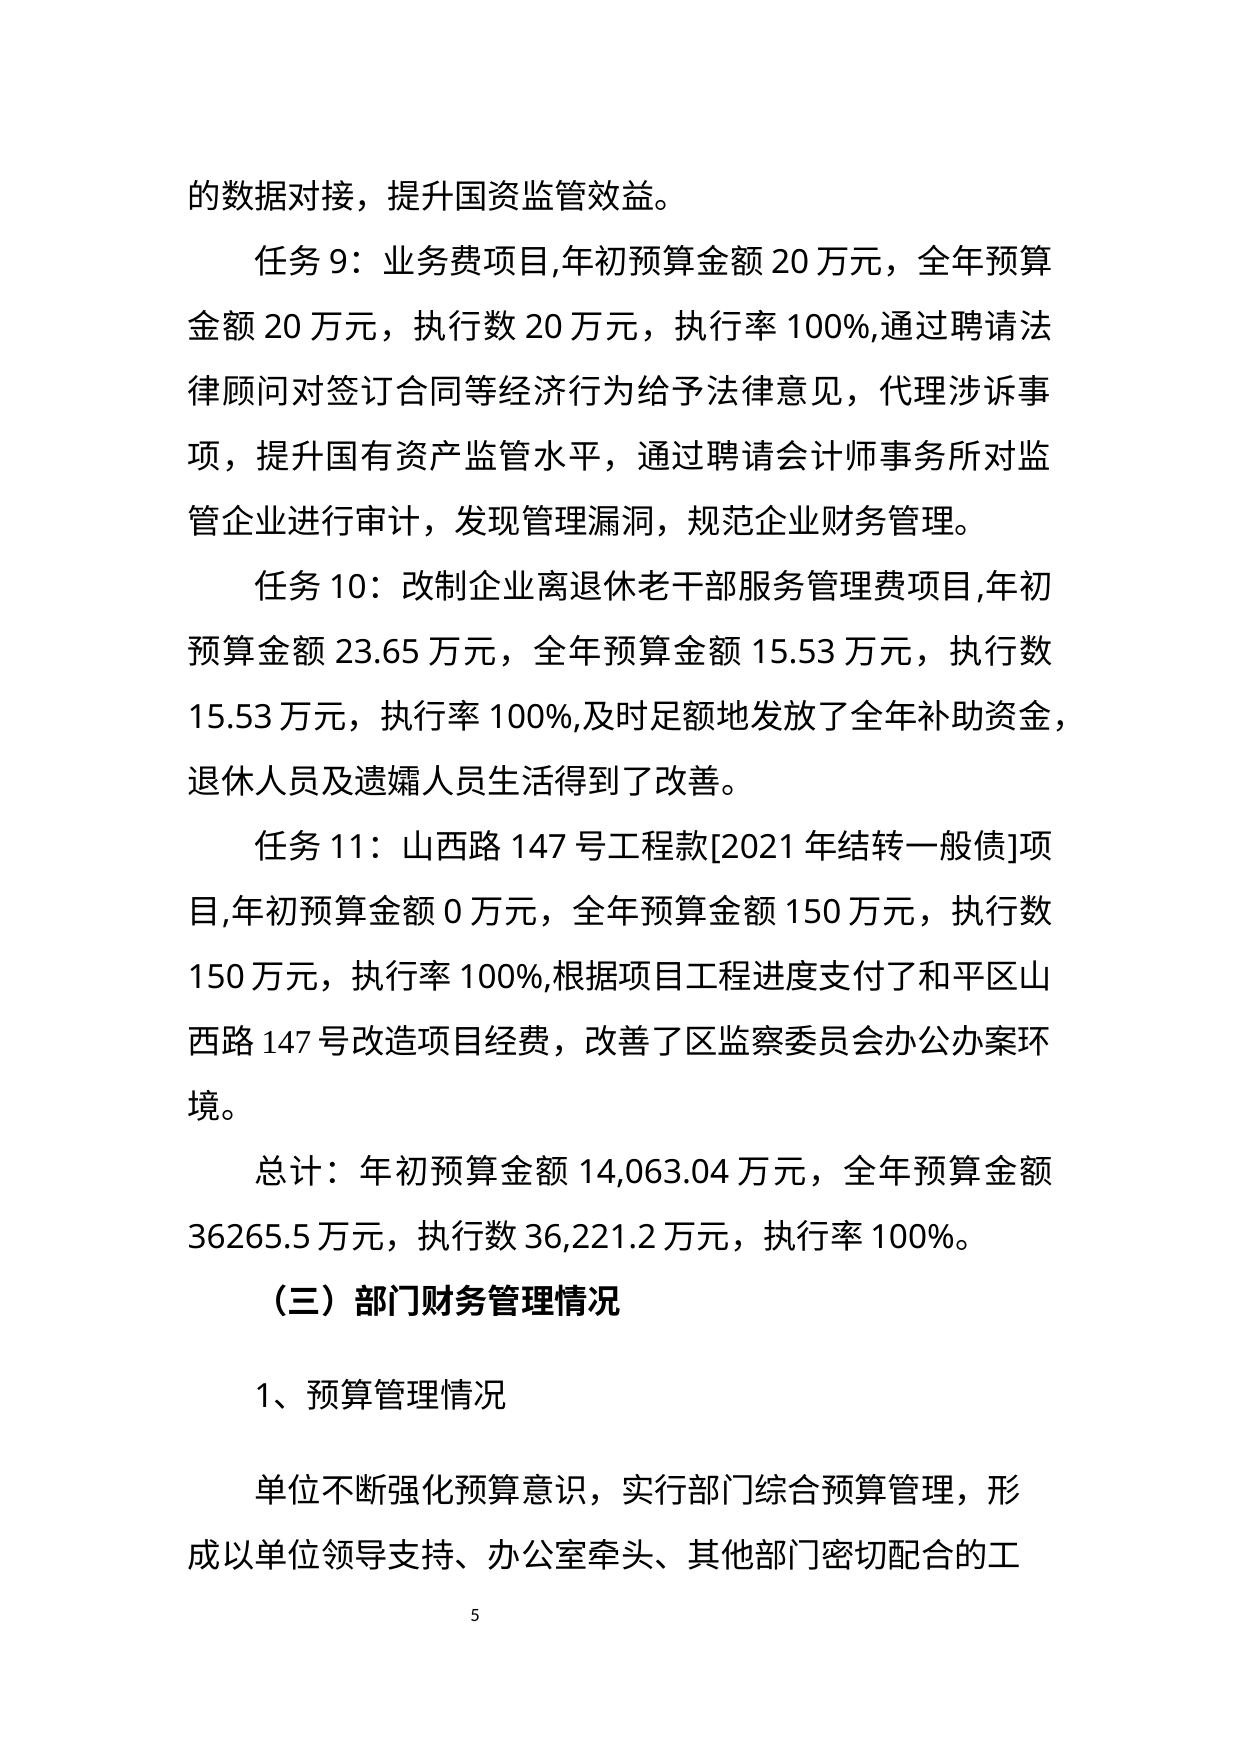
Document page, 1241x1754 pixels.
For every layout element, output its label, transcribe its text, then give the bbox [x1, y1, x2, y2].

text 1、预算管理情况 [187, 1361, 1053, 1426]
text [187, 1455, 1053, 1585]
text （三）部门财务管理情况 [187, 1267, 1053, 1332]
text 任务9：业务费项目,年初预算金额20万元，全年预算金额20万元，执行数20万元，执行率100%,通过聘请法律顾问对签订合同等经济行为给予法律意见，代理涉诉事项，提升国有资产监管水平，通过聘请会计师事务所对监管企业进行审计，发现管理漏洞，规范企业财务管理。 [187, 227, 1053, 552]
text 总计：年初预算金额14,063.04万元，全年预算金额36265.5万元，执行数36,221.2万元，执行率100%。 [187, 1137, 1053, 1267]
text 任务10：改制企业离退休老干部服务管理费项目,年初预算金额23.65万元，全年预算金额15.53万元，执行数15.53万元，执行率100%,及时足额地发放了全年补助资金，退休人员及遗孀人员生活得到了改善。 [187, 552, 1053, 812]
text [187, 162, 1053, 227]
text 任务11：山西路147号工程款[2021年结转一般债]项目,年初预算金额0万元，全年预算金额150万元，执行数150万元，执行率100%,根据项目工程进度支付了和平区山西路147号改造项目经费，改善了区监察委员会办公办案环境。 [187, 812, 1053, 1137]
